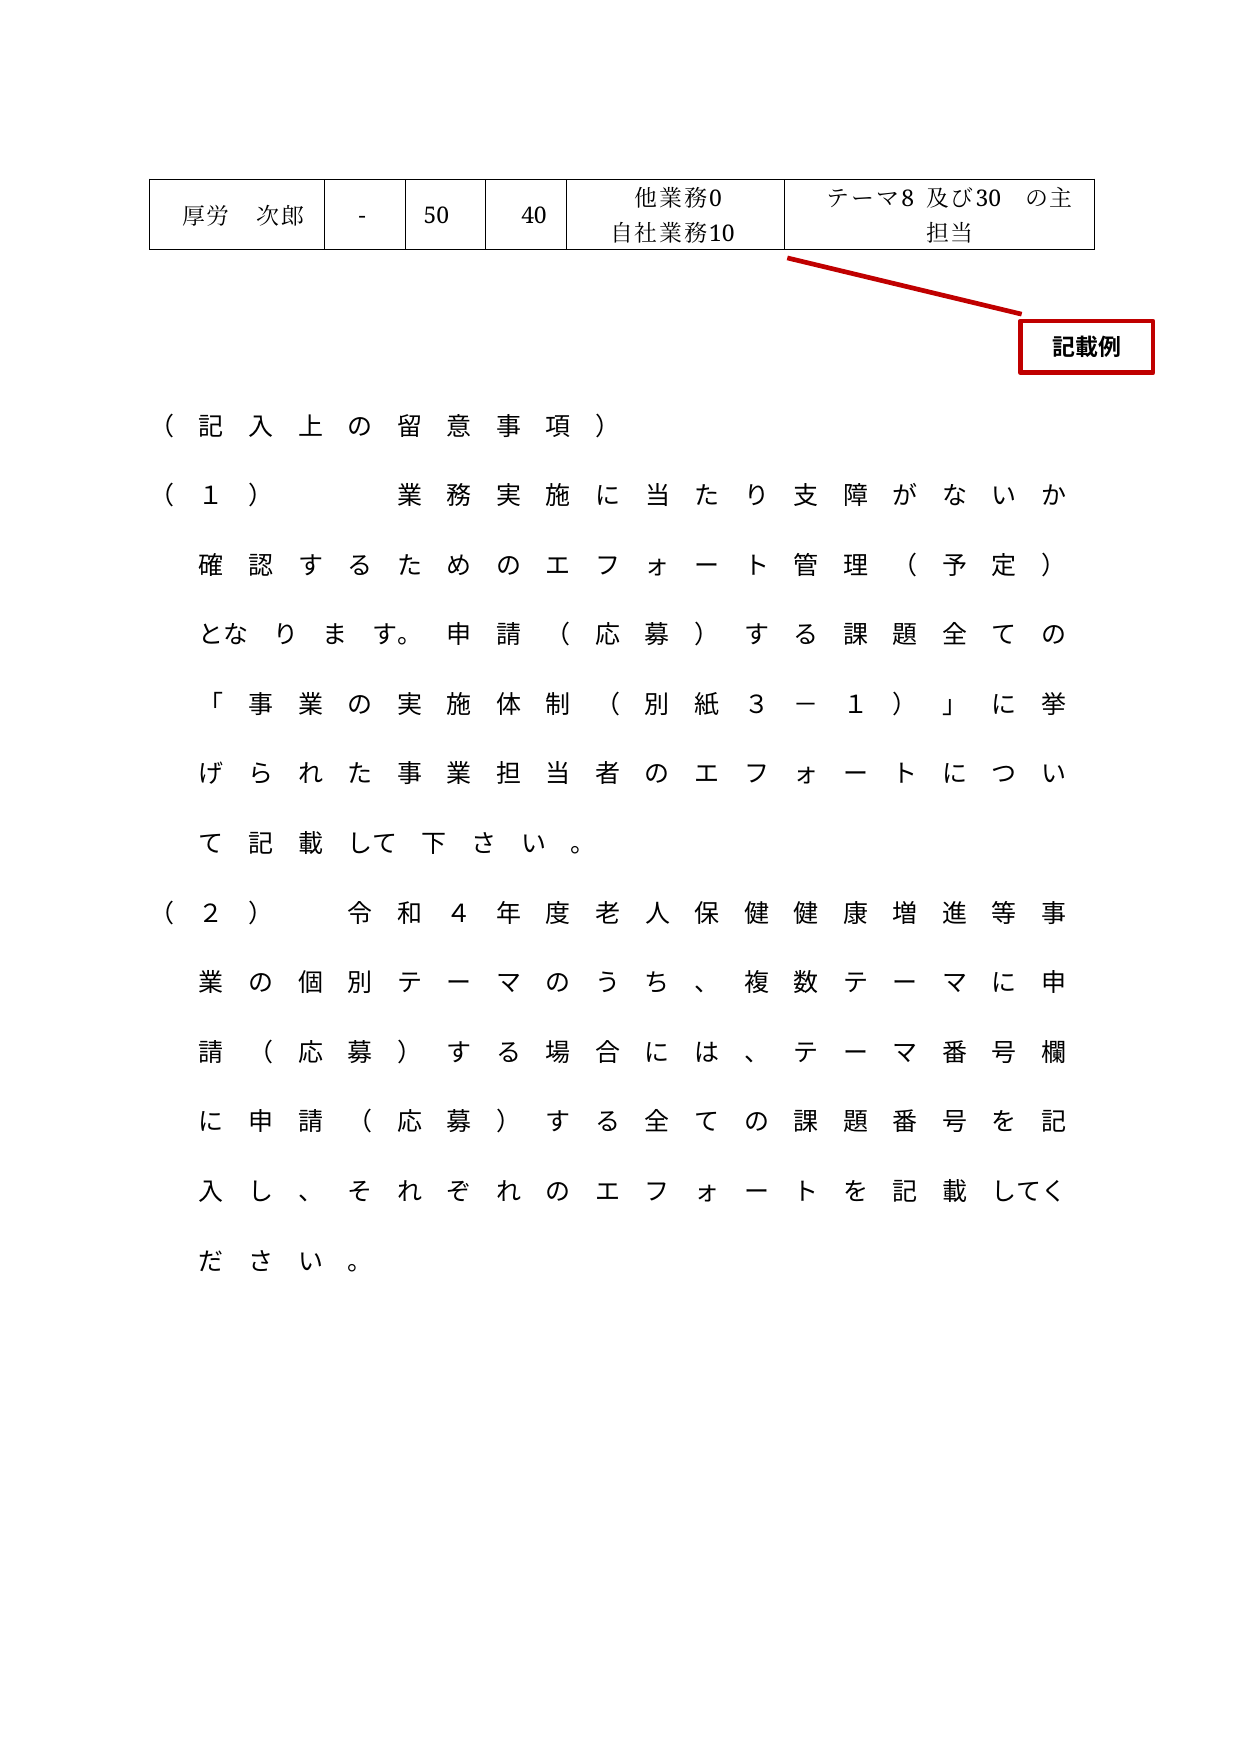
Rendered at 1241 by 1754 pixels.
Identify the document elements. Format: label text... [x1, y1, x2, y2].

table_cell テーマ8及び30の主担当 [785, 180, 1094, 249]
table_cell - [325, 180, 405, 249]
table_cell 40 [486, 180, 566, 249]
table_cell 50 [406, 180, 485, 249]
text （記入上の留意事項） [149, 389, 1091, 459]
list 令和４年度老人保健健康増進等事業の個別テーマのうち、複数テーマに申請（応募）する場合には、テーマ番号欄に申請（応募）する全ての課題番号を記入し、それぞれのエフォートを記載してください。 [149, 876, 1091, 1294]
table_cell 厚労 次郎 [150, 180, 324, 249]
table_cell 他業務0 自社業務10 [567, 180, 784, 249]
list 業務実施に当たり支障がないか確認するためのエフォート管理（予定）となります。申請（応募）する課題全ての「事業の実施体制（別紙３－１）」に挙げられた事業担当者のエフォートについて記載して下さい。 [149, 459, 1091, 876]
